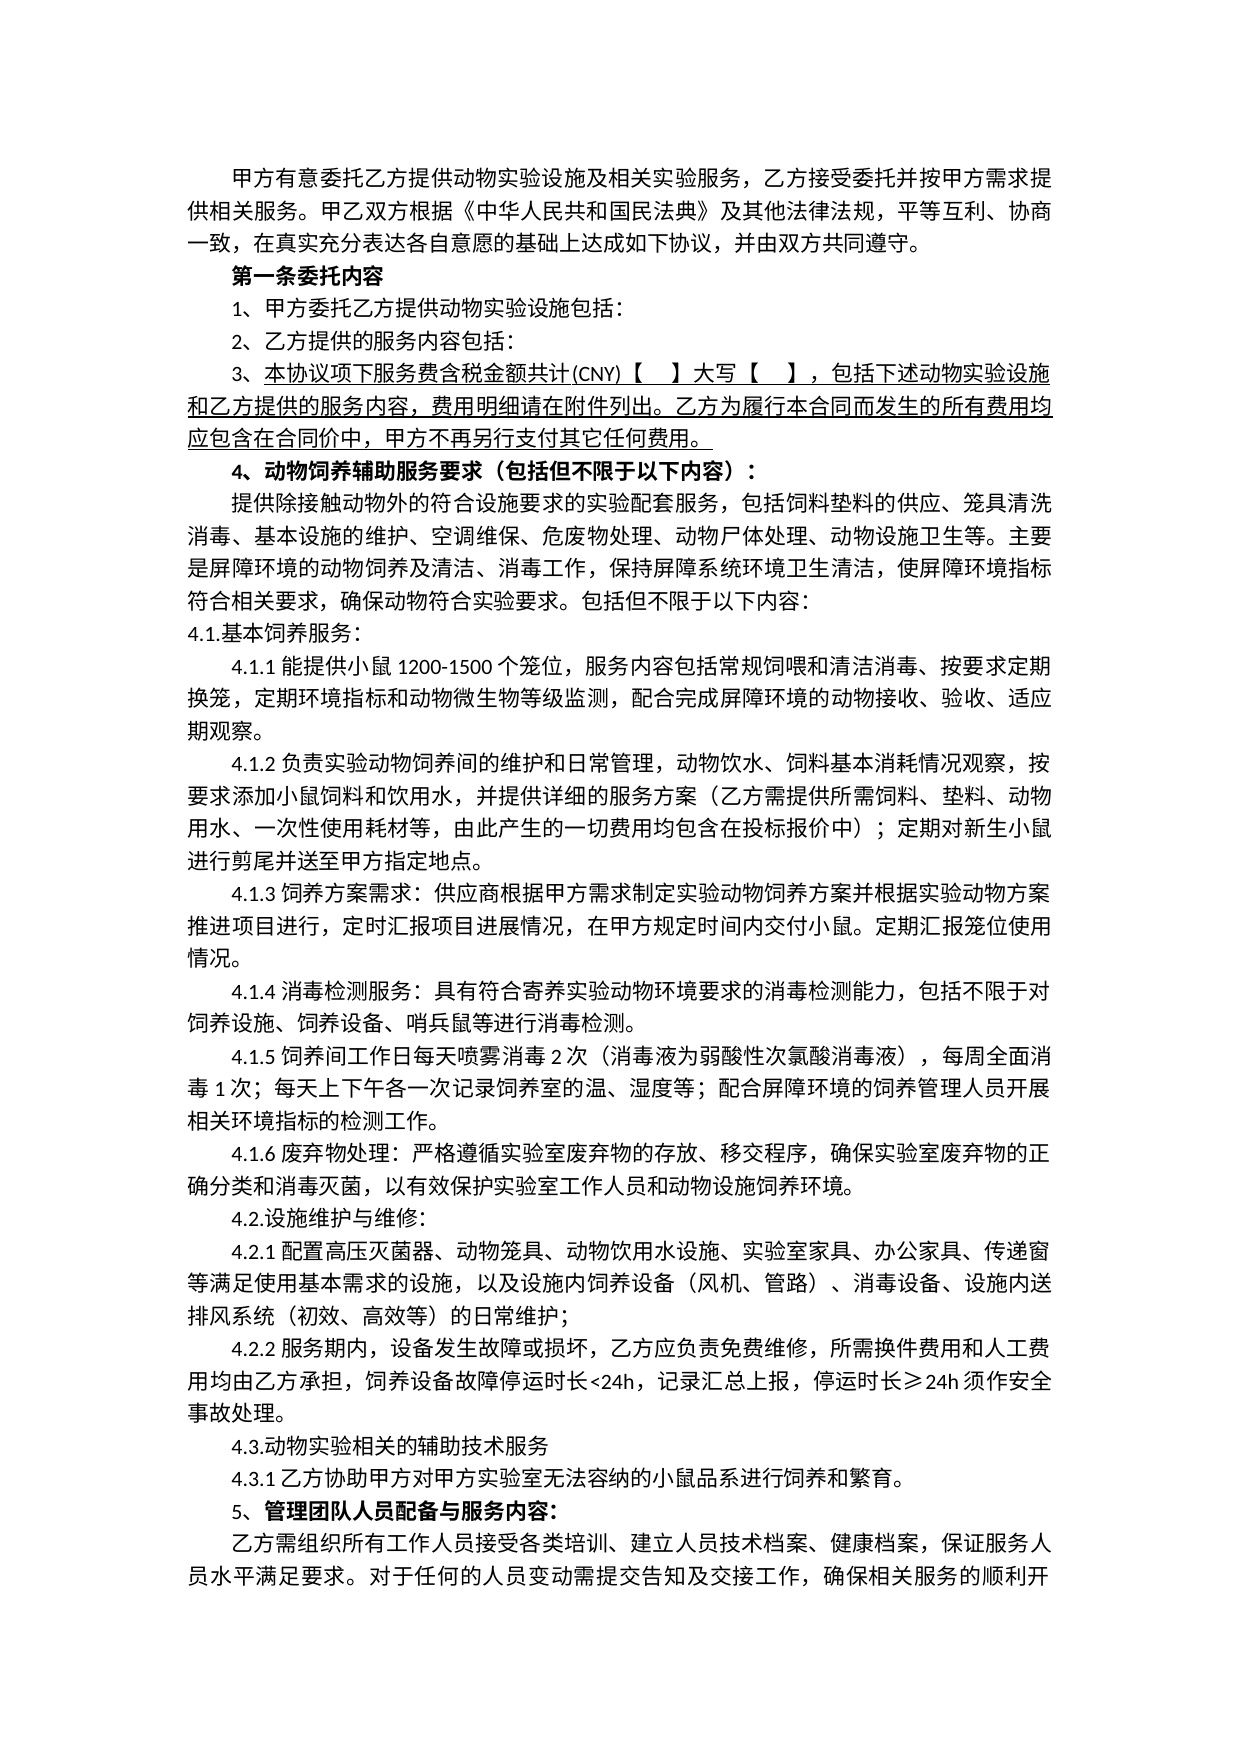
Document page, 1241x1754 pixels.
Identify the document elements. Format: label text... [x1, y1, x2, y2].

text 3、本协议项下服务费含税金额共计(CNY)【 】大写【 】，包括下述动物实验设施和乙方提供的服务内容，费用明细请在附件列出。乙方为履行本合同而发生的所有费用均应包含在合同价中，甲方不再另行支付其它任何费用。 [187, 417, 1053, 454]
text 4.1.6 废弃物处理：严格遵循实验室废弃物的存放、移交程序，确保实验室废弃物的正确分类和消毒灭菌，以有效保护实验室工作人员和动物设施饲养环境。 [187, 1137, 1053, 1202]
text 4.2.设施维护与维修： [187, 1202, 1053, 1234]
text 4.2.1 配置高压灭菌器、动物笼具、动物饮用水设施、实验室家具、办公家具、传递窗等满足使用基本需求的设施，以及设施内饲养设备（风机、管路）、消毒设备、设施内送排风系统（初效、高效等）的日常维护； [187, 1234, 1053, 1332]
text 5、管理团队人员配备与服务内容： [187, 1494, 1053, 1527]
text 4、动物饲养辅助服务要求（包括但不限于以下内容）： [187, 454, 1053, 487]
text 第一条委托内容 [187, 259, 1053, 292]
text 4.1.1 能提供小鼠1200-1500个笼位，服务内容包括常规饲喂和清洁消毒、按要求定期换笼，定期环境指标和动物微生物等级监测，配合完成屏障环境的动物接收、验收、适应期观察。 [187, 649, 1053, 747]
text 4.1.5 饲养间工作日每天喷雾消毒2次（消毒液为弱酸性次氯酸消毒液），每周全面消毒1次；每天上下午各一次记录饲养室的温、湿度等；配合屏障环境的饲养管理人员开展相关环境指标的检测工作。 [187, 1039, 1053, 1137]
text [187, 1527, 1053, 1592]
text 1、甲方委托乙方提供动物实验设施包括： [187, 292, 1053, 324]
text 4.1.4 消毒检测服务：具有符合寄养实验动物环境要求的消毒检测能力，包括不限于对饲养设施、饲养设备、哨兵鼠等进行消毒检测。 [187, 974, 1053, 1039]
text 4.1.基本饲养服务： [187, 617, 1053, 649]
text 2、乙方提供的服务内容包括： [187, 324, 1053, 357]
text 3、本协议项下服务费含税金额共计(CNY)【 】大写【 】，包括下述动物实验设施和乙方提供的服务内容，费用明细请在附件列出。乙方为履行本合同而发生的所有费用均应包含在合同价中，甲方不再另行支付其它任何费用。 [187, 357, 1053, 416]
text 4.1.3 饲养方案需求：供应商根据甲方需求制定实验动物饲养方案并根据实验动物方案推进项目进行，定时汇报项目进展情况，在甲方规定时间内交付小鼠。定期汇报笼位使用情况。 [187, 877, 1053, 974]
text 4.3.1 乙方协助甲方对甲方实验室无法容纳的小鼠品系进行饲养和繁育。 [187, 1462, 1053, 1494]
text 4.3.动物实验相关的辅助技术服务 [187, 1429, 1053, 1462]
text 甲方有意委托乙方提供动物实验设施及相关实验服务，乙方接受委托并按甲方需求提供相关服务。甲乙双方根据《中华人民共和国民法典》及其他法律法规，平等互利、协商一致，在真实充分表达各自意愿的基础上达成如下协议，并由双方共同遵守。 [187, 162, 1053, 259]
text 4.1.2 负责实验动物饲养间的维护和日常管理，动物饮水、饲料基本消耗情况观察，按要求添加小鼠饲料和饮用水，并提供详细的服务方案（乙方需提供所需饲料、垫料、动物用水、一次性使用耗材等，由此产生的一切费用均包含在投标报价中）；定期对新生小鼠进行剪尾并送至甲方指定地点。 [187, 747, 1053, 877]
text 4.2.2 服务期内，设备发生故障或损坏，乙方应负责免费维修，所需换件费用和人工费用均由乙方承担，饲养设备故障停运时长<24h，记录汇总上报，停运时长≥24h须作安全事故处理。 [187, 1332, 1053, 1429]
text 提供除接触动物外的符合设施要求的实验配套服务，包括饲料垫料的供应、笼具清洗消毒、基本设施的维护、空调维保、危废物处理、动物尸体处理、动物设施卫生等。主要是屏障环境的动物饲养及清洁、消毒工作，保持屏障系统环境卫生清洁，使屏障环境指标符合相关要求，确保动物符合实验要求。包括但不限于以下内容： [187, 487, 1053, 617]
